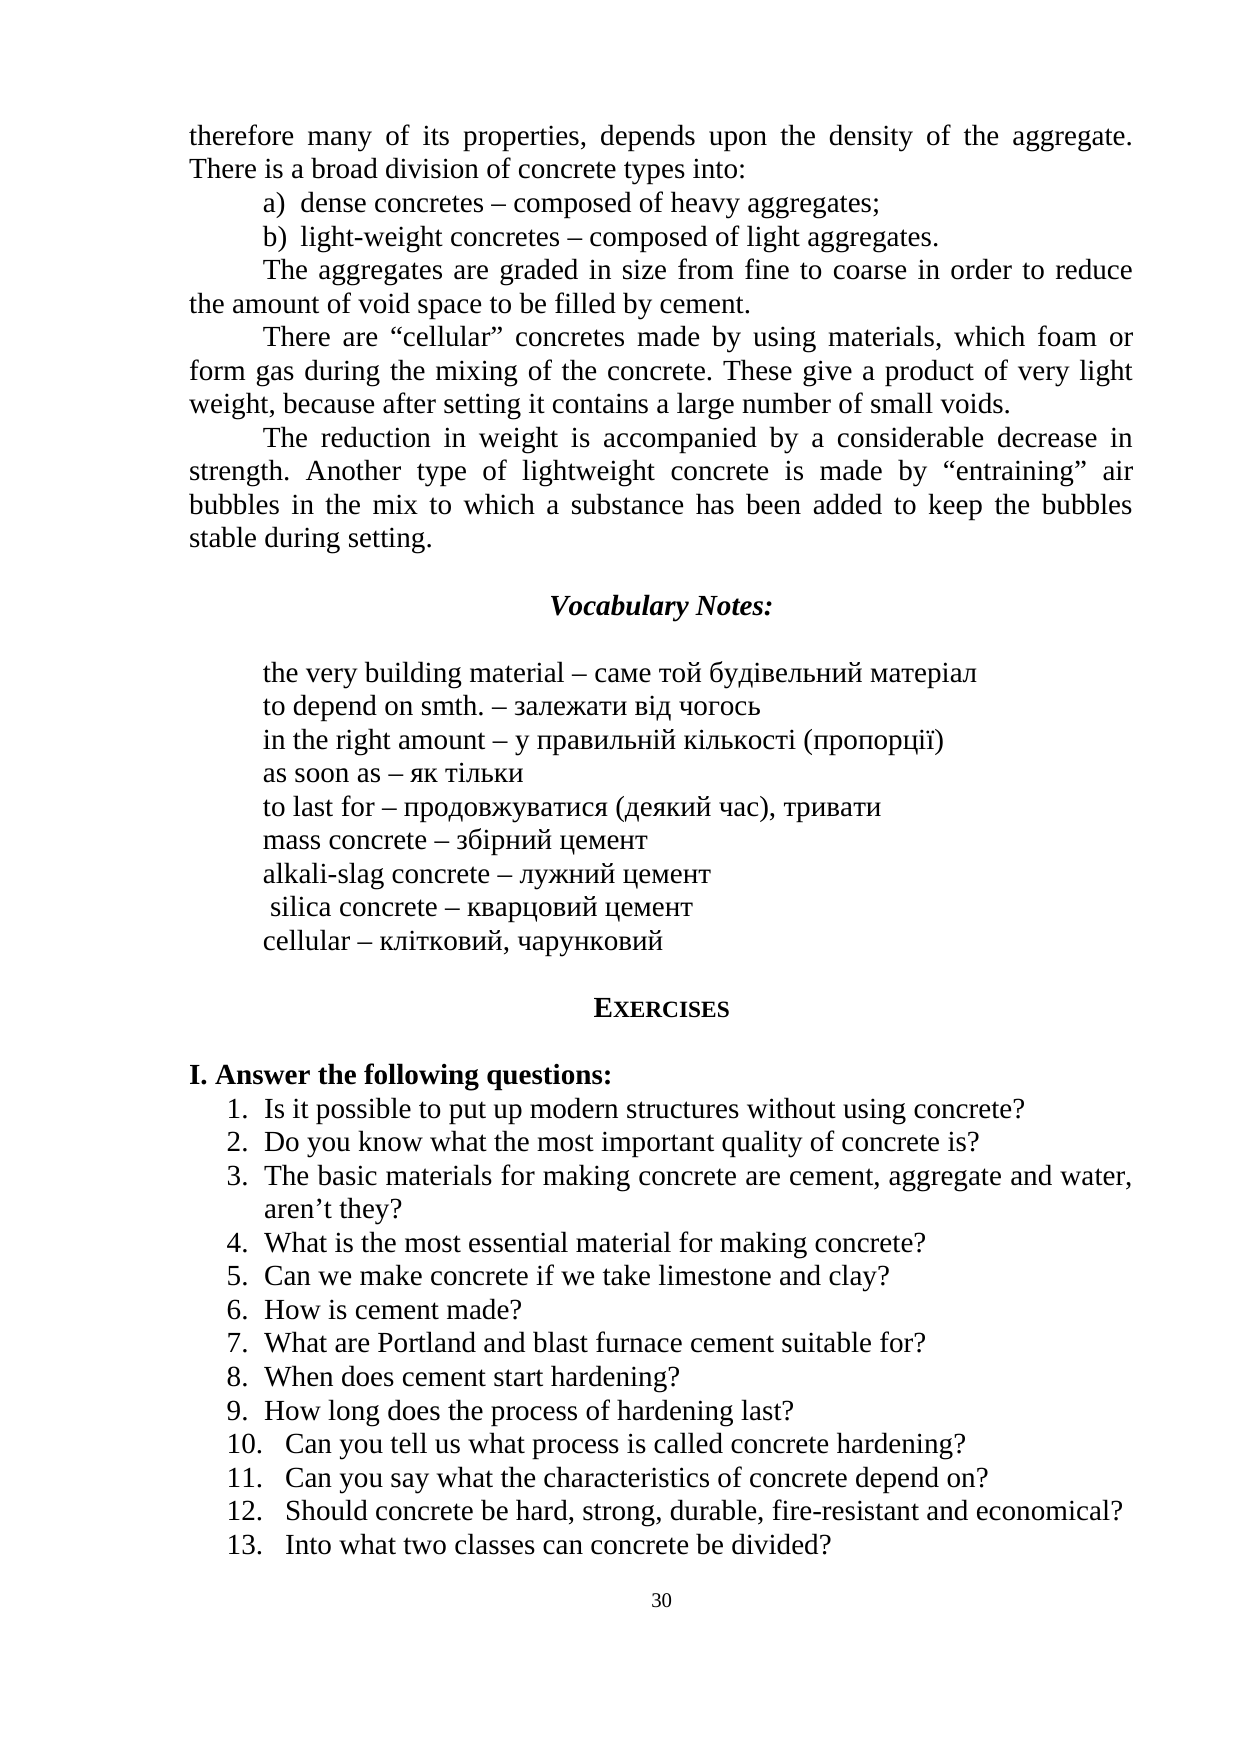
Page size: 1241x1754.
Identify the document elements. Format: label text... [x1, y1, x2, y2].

title Can you say what the characteristics of concrete depend on? [226, 1460, 1134, 1493]
title Can you tell us what process is called concrete hardening? [226, 1426, 1134, 1460]
title light-weight concretes – composed of light aggregates. [263, 219, 1134, 252]
title to depend on smth. – залежати від чогось [263, 688, 1134, 722]
title How is cement made? [226, 1292, 1134, 1326]
title There are “cellular” concretes made by using materials, which foam or form gas during the mixing of the concrete. These give a product of very light weight, because after setting it contains a large number of small voids. [189, 319, 1134, 420]
title silica concrete – кварцовий цемент [263, 889, 1134, 923]
title alkali-slag concrete – лужний цемент [263, 856, 1134, 889]
title The reduction in weight is accompanied by a considerable decrease in strength. Another type of lightweight concrete is made by “entraining” air bubbles in the mix to which a substance has been added to keep the bubbles stable during setting. [189, 420, 1134, 554]
title Can we make concrete if we take limestone and clay? [226, 1258, 1134, 1292]
title cellular – клітковий, чарунковий [263, 923, 1134, 957]
title Should concrete be hard, strong, durable, fire-resistant and economical? [226, 1493, 1134, 1527]
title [189, 118, 1134, 185]
title Into what two classes can concrete be divided? [226, 1527, 1134, 1560]
title The aggregates are graded in size from fine to coarse in order to reduce the amount of void space to be filled by cement. [189, 252, 1134, 319]
title Is it possible to put up modern structures without using concrete? [226, 1091, 1134, 1124]
title in the right amount – у правильній кількості (пропорції) [263, 722, 1134, 755]
title The basic materials for making concrete are cement, aggregate and water, aren’t they? [226, 1158, 1134, 1225]
title dense concretes – composed of heavy aggregates; [263, 185, 1134, 219]
title Exercises [189, 990, 1134, 1024]
title I. Answer the following questions: [189, 1057, 1134, 1091]
title mass concrete – збірний цемент [263, 822, 1134, 856]
title What are Portland and blast furnace cement suitable for? [226, 1326, 1134, 1359]
title What is the most essential material for making concrete? [226, 1225, 1134, 1258]
title How long does the process of hardening last? [226, 1393, 1134, 1426]
title When does cement start hardening? [226, 1359, 1134, 1393]
title to last for – продовжуватися (деякий час), тривати [263, 789, 1134, 822]
title the very building material – саме той будівельний матеріал [263, 655, 1134, 688]
title Do you know what the most important quality of concrete is? [226, 1124, 1134, 1158]
title Vocabulary Notes: [189, 588, 1134, 621]
title as soon as – як тільки [263, 755, 1134, 789]
